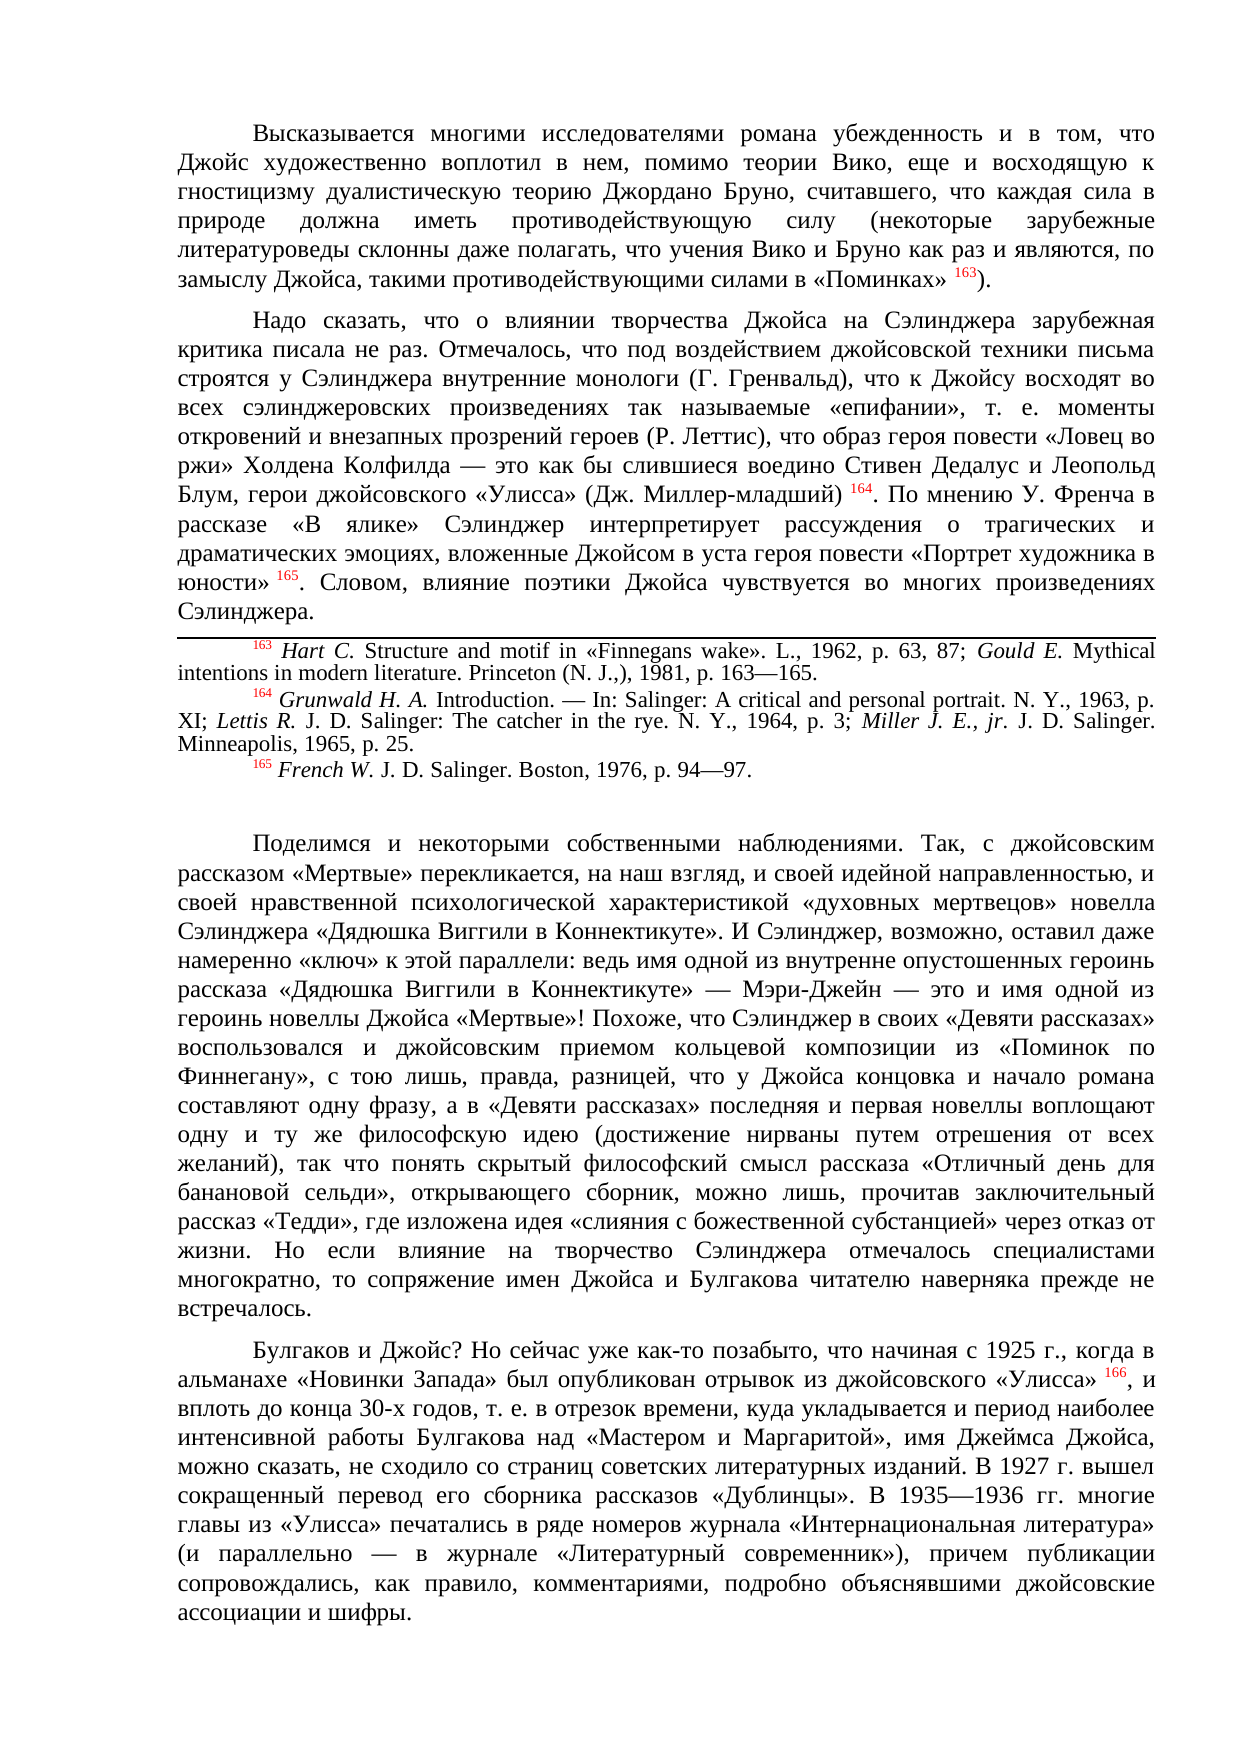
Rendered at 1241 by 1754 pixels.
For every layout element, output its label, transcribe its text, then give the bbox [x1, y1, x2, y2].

text Поделимся и некоторыми собственными наблюдениями. Так, с джойсовским рассказом «Мертвые» перекликается, на наш взгляд, и своей идейной направленностью, и своей нравственной психологической характеристикой «духовных мертвецов» новелла Сэлинджера «Дядюшка Виггили в Коннектикуте». И Сэлинджер, возможно, оставил даже намеренно «ключ» к этой параллели: ведь имя одной из внутренне опустошенных героинь рассказа «Дядюшка Виггили в Коннектикуте» — Мэри-Джейн — это и имя одной из героинь новеллы Джойса «Мертвые»! Похоже, что Сэлинджер в своих «Девяти рассказах» воспользовался и джойсовским приемом кольцевой композиции из «Поминок по Финнегану», с тою лишь, правда, разницей, что у Джойса концовка и начало романа составляют одну фразу, а в «Девяти рассказах» последняя и первая новеллы воплощают одну и ту же философскую идею (достижение нирваны путем отрешения от всех желаний), так что понять скрытый философский смысл рассказа «Отличный день для банановой сельди», открывающего сборник, можно лишь, прочитав заключительный рассказ «Тедди», где изложена идея «слияния с божественной субстанцией» через отказ от жизни. Но если влияние на творчество Сэлинджера отмечалось специалистами многократно, то сопряжение имен Джойса и Булгакова читателю наверняка прежде не встречалось. [177, 828, 1156, 1322]
text 165 French W. J. D. Salinger. Boston, 1976, p. 94—97. [177, 756, 1156, 782]
text 164 Grunwald H. A. Introduction. — In: Salinger: A critical and personal portrait. N. Y., 1963, p. XI; Lettis R. J. D. Salinger: The catcher in the rye. N. Y., 1964, p. 3; Miller J. E., jr. J. D. Salinger. Minneapolis, 1965, p. 25. [177, 686, 1156, 755]
text Булгаков и Джойс? Но сейчас уже как-то позабыто, что начиная с 1925 г., когда в альманахе «Новинки Запада» был опубликован отрывок из джойсовского «Улисса» 166, и вплоть до конца 30-х годов, т. е. в отрезок времени, куда укладывается и период наиболее интенсивной работы Булгакова над «Мастером и Маргаритой», имя Джеймса Джойса, можно сказать, не сходило со страниц советских литературных изданий. В 1927 г. вышел сокращенный перевод его сборника рассказов «Дублинцы». В 1935—1936 гг. многие главы из «Улисса» печатались в ряде номеров журнала «Интернациональная литература» (и параллельно — в журнале «Литературный современник»), причем публикации сопровождались, как правило, комментариями, подробно объяснявшими джойсовские ассоциации и шифры. [177, 1335, 1156, 1626]
text Высказывается многими исследователями романа убежденность и в том, что Джойс художественно воплотил в нем, помимо теории Вико, еще и восходящую к гностицизму дуалистическую теорию Джордано Бруно, считавшего, что каждая сила в природе должна иметь противодействующую силу (некоторые зарубежные литературоведы склонны даже полагать, что учения Вико и Бруно как раз и являются, по замыслу Джойса, такими противодействующими силами в «Поминках» 163). [177, 118, 1156, 292]
text Надо сказать, что о влиянии творчества Джойса на Сэлинджера зарубежная критика писала не раз. Отмечалось, что под воздействием джойсовской техники письма строятся у Сэлинджера внутренние монологи (Г. Гренвальд), что к Джойсу восходят во всех сэлинджеровских произведениях так называемые «епифании», т. е. моменты откровений и внезапных прозрений героев (Р. Леттис), что образ героя повести «Ловец во ржи» Холдена Колфилда — это как бы слившиеся воедино Стивен Дедалус и Леопольд Блум, герои джойсовского «Улисса» (Дж. Миллер-младший) 164. По мнению У. Френча в рассказе «В ялике» Сэлинджер интерпретирует рассуждения о трагических и драматических эмоциях, вложенные Джойсом в уста героя повести «Портрет художника в юности» 165. Словом, влияние поэтики Джойса чувствуется во многих произведениях Сэлинджера. [177, 305, 1156, 625]
text 163 Hart С. Structure and motif in «Finnegans wake». L., 1962, p. 63, 87; Gould E. Mythical intentions in modern literature. Princeton (N. J.,), 1981, p. 163—165. [177, 639, 1156, 685]
